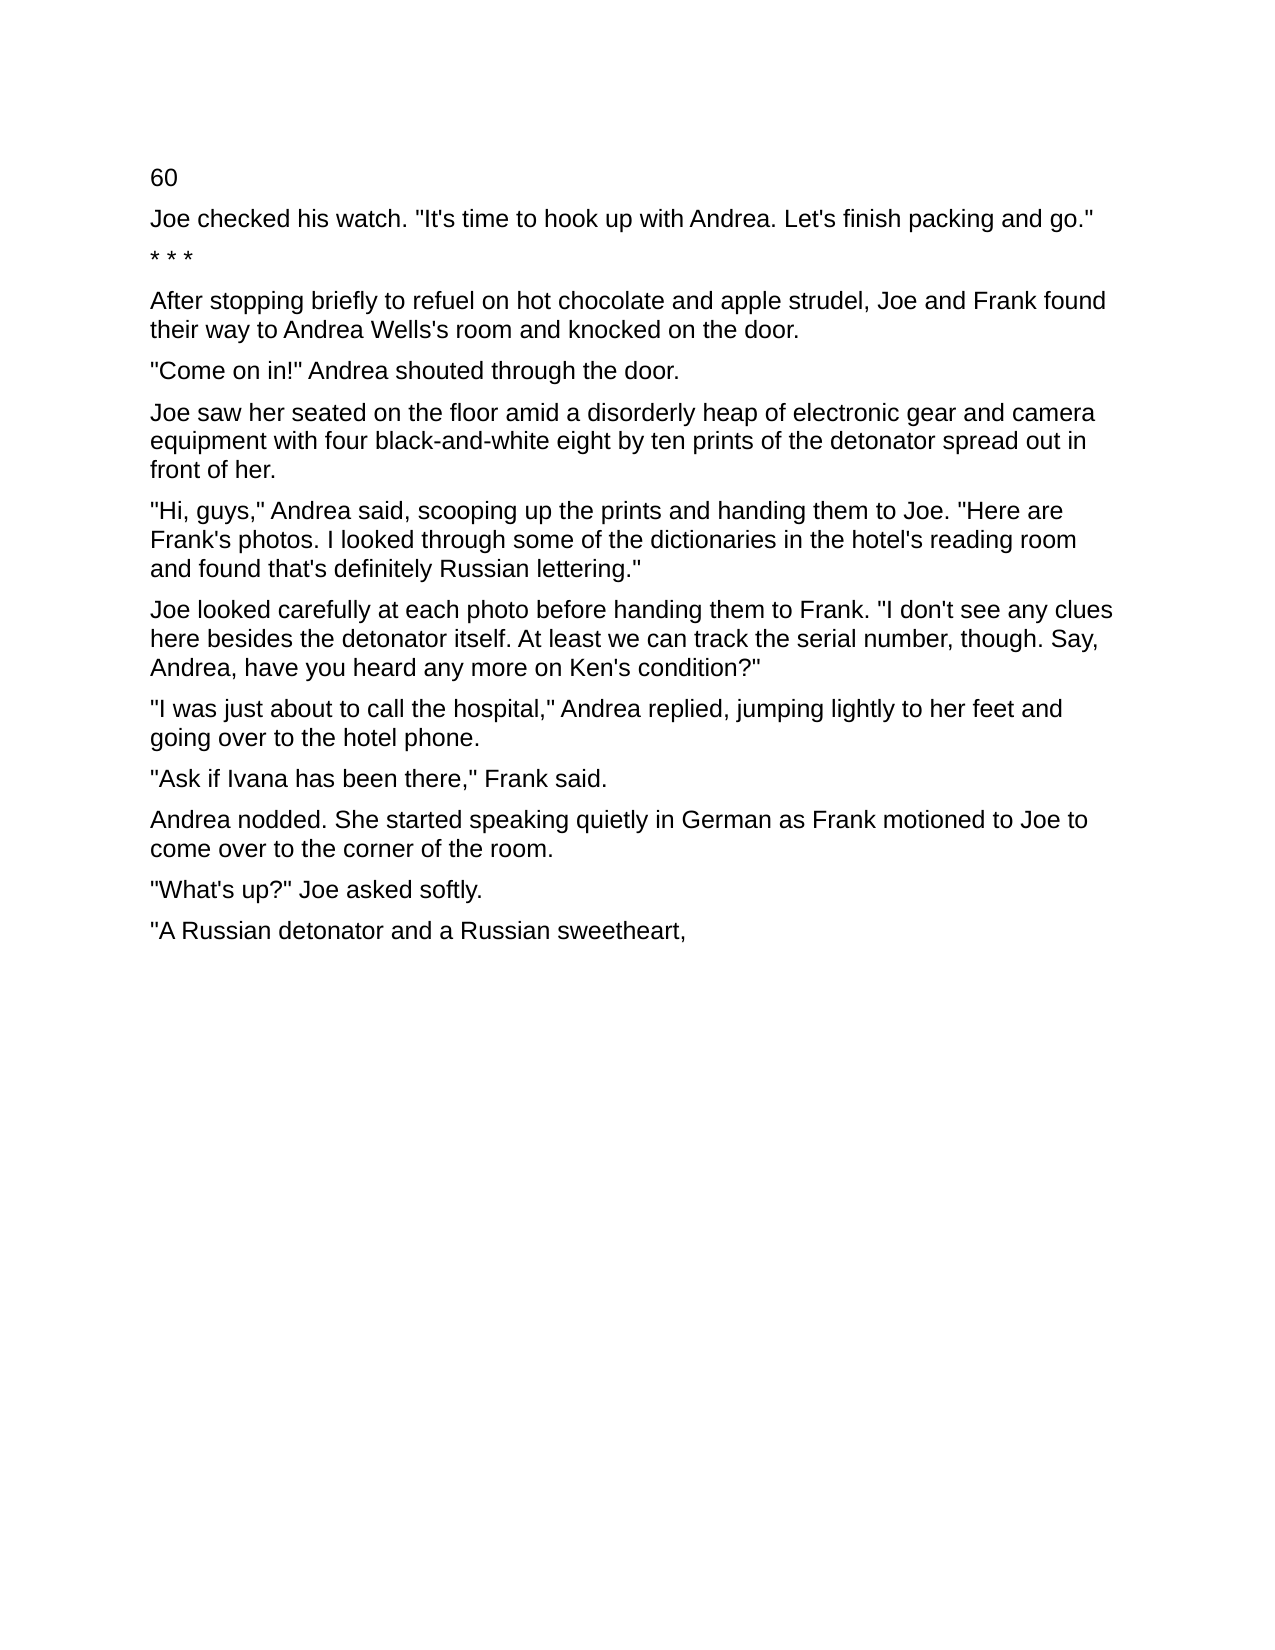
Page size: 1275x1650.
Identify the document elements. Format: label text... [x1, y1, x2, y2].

text Andrea nodded. She started speaking quietly in German as Frank motioned to Joe to come over to the corner of the room. [150, 805, 1125, 862]
text Joe checked his watch. "It's time to hook up with Andrea. Let's finish packing and go." [150, 204, 1125, 232]
text After stopping briefly to refuel on hot chocolate and apple strudel, Joe and Frank found their way to Andrea Wells's room and knocked on the door. [150, 286, 1125, 344]
text "I was just about to call the hospital," Andrea replied, jumping lightly to her feet and going over to the hotel phone. [150, 694, 1125, 751]
text "A Russian detonator and a Russian sweetheart, [150, 916, 1125, 945]
text 60 [150, 162, 1125, 191]
text Joe looked carefully at each photo before handing them to Frank. "I don't see any clues here besides the detonator itself. At least we can track the serial number, though. Say, Andrea, have you heard any more on Ken's condition?" [150, 595, 1125, 681]
text "Hi, guys," Andrea said, scooping up the prints and handing them to Joe. "Here are Frank's photos. I looked through some of the dictionaries in the hotel's reading room and found that's definitely Russian lettering." [150, 496, 1125, 582]
text "Ask if Ivana has been there," Frank said. [150, 764, 1125, 792]
text "Come on in!" Andrea shouted through the door. [150, 356, 1125, 385]
text * * * [150, 245, 1125, 274]
text "What's up?" Joe asked softly. [150, 875, 1125, 904]
text Joe saw her seated on the floor amid a disorderly heap of electronic gear and camera equipment with four black-and-white eight by ten prints of the detonator spread out in front of her. [150, 397, 1125, 484]
